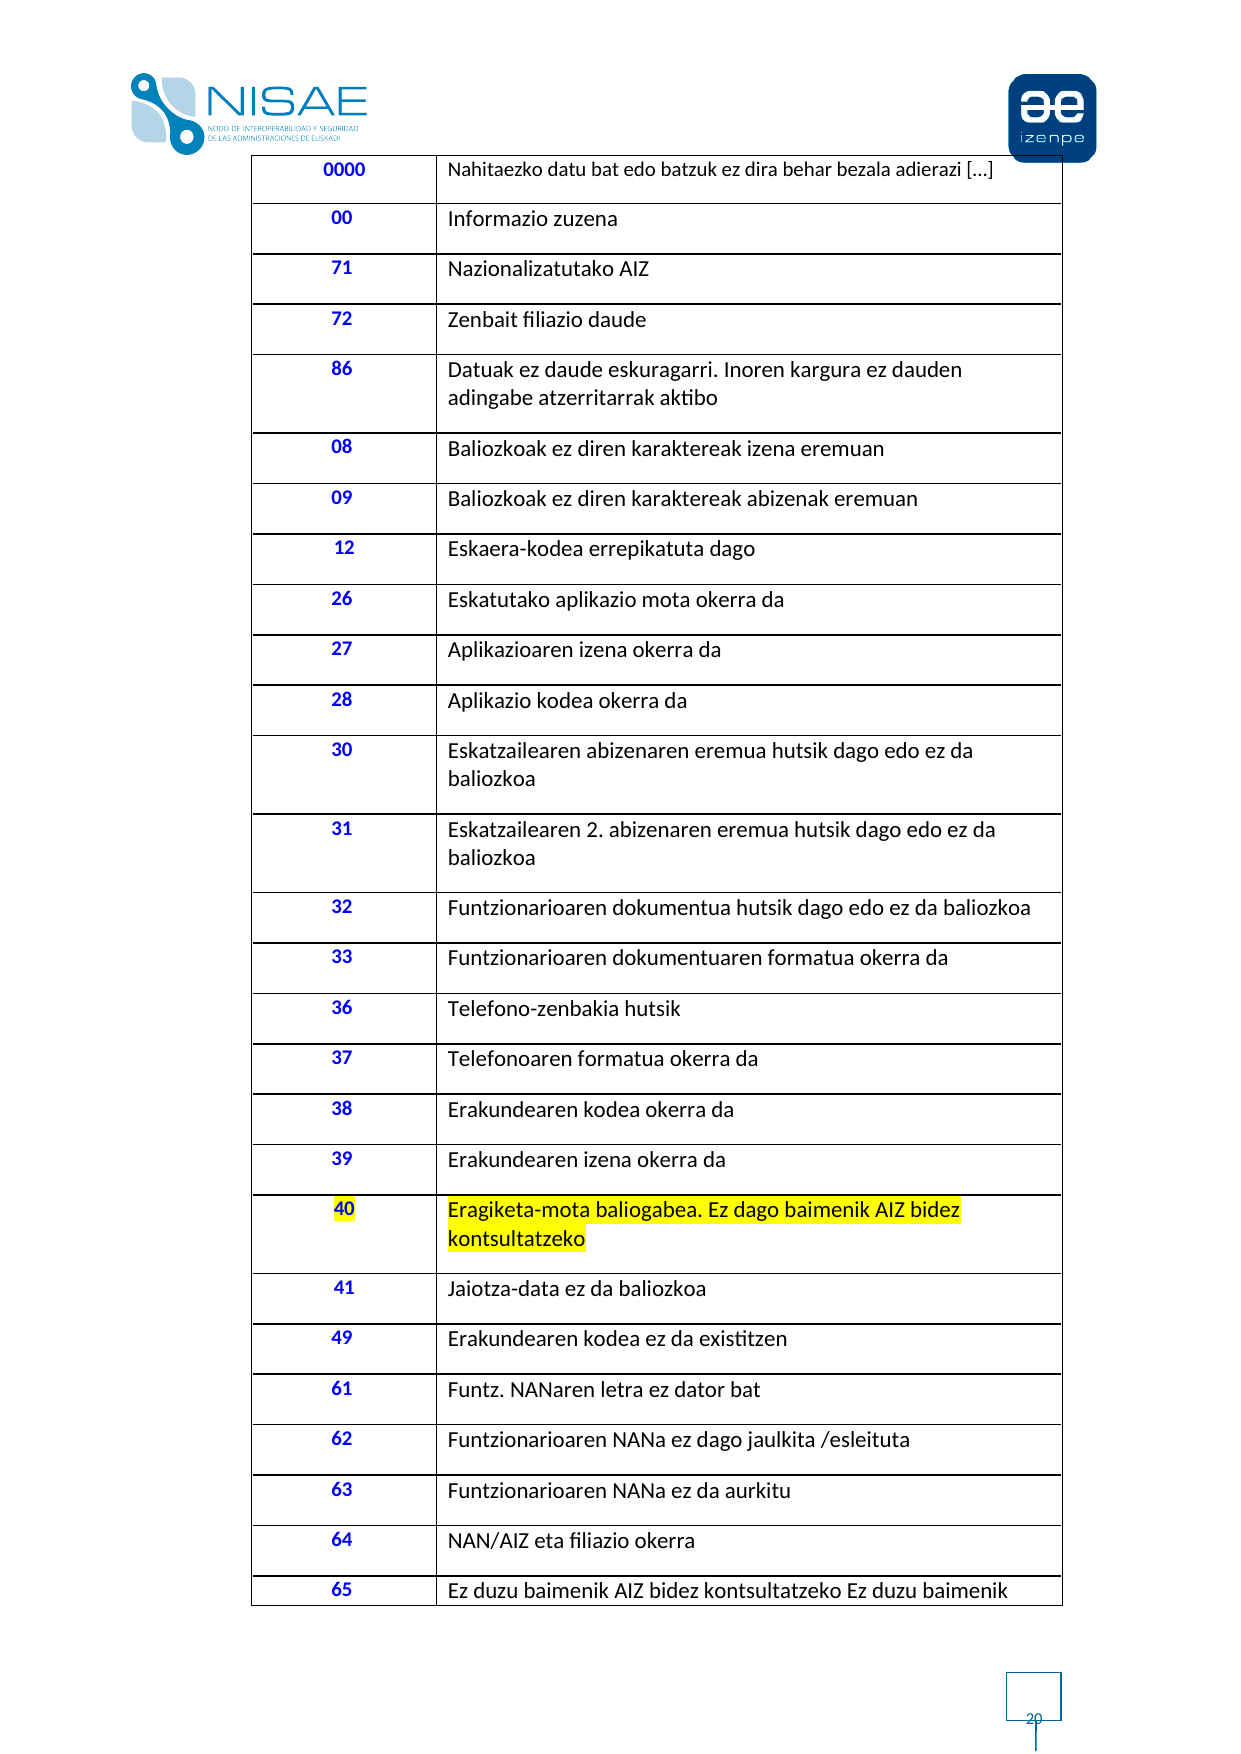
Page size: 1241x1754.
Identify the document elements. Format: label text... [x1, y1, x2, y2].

table_cell Aplikazioaren izena okerra da [437, 634, 1062, 684]
table_cell 72 [252, 304, 436, 354]
table_cell 00 [252, 204, 436, 253]
table_cell 26 [252, 585, 436, 634]
table_cell Datuak ez daude eskuragarri. Inoren kargura ez dauden adingabe atzerritarrak aktibo [437, 354, 1062, 432]
table_cell 86 [252, 355, 436, 432]
table_cell Funtzionarioaren dokumentuaren formatua okerra da [437, 942, 1062, 992]
table_cell 08 [252, 433, 436, 483]
table_cell 0000 [252, 156, 436, 202]
table_cell Nazionalizatutako AIZ [437, 253, 1062, 303]
table_cell 12 [252, 534, 436, 583]
table_cell 32 [252, 893, 436, 942]
table_cell Eskaera-kodea errepikatuta dago [437, 533, 1062, 583]
table_cell Funtzionarioaren NANa ez dago jaulkita /esleituta [437, 1424, 1062, 1474]
table_cell Informazio zuzena [437, 203, 1062, 253]
table_cell 64 [252, 1526, 436, 1575]
table_cell 36 [252, 994, 436, 1043]
table_cell Eskatzailearen 2. abizenaren eremua hutsik dago edo ez da baliozkoa [437, 813, 1062, 892]
table_cell 40 [252, 1195, 436, 1272]
table_cell 41 [252, 1274, 436, 1323]
picture [181, 131, 193, 143]
table_cell 71 [252, 254, 436, 303]
picture [118, 73, 180, 155]
table_cell 30 [252, 736, 436, 813]
picture [139, 81, 148, 90]
table_cell 31 [252, 814, 436, 892]
table_cell Telefono-zenbakia hutsik [437, 993, 1062, 1043]
table_cell 28 [252, 685, 436, 735]
table_cell 49 [252, 1324, 436, 1373]
table_cell 27 [252, 635, 436, 684]
picture [149, 73, 386, 155]
table_cell Ez duzu baimenik AIZ bidez kontsultatzeko Ez duzu baimenik euskarriaren bidez kontsultatzeko Ez duzu baimenik filiazioaren bidez kontsultatzeko [437, 1575, 1062, 1604]
table_cell Funtzionarioaren dokumentua hutsik dago edo ez da baliozkoa [437, 892, 1062, 942]
table_cell Baliozkoak ez diren karaktereak izena eremuan [437, 432, 1062, 483]
table_cell Baliozkoak ez diren karaktereak abizenak eremuan [437, 483, 1062, 533]
table_cell Eskatzailearen abizenaren eremua hutsik dago edo ez da baliozkoa [437, 735, 1062, 813]
table_cell Funtz. NANaren letra ez dator bat [437, 1373, 1062, 1424]
table_cell Erakundearen izena okerra da [437, 1144, 1062, 1194]
table_cell 39 [252, 1145, 436, 1194]
table_cell 37 [252, 1044, 436, 1093]
table_cell 62 [252, 1425, 436, 1474]
picture [1007, 74, 1097, 163]
table_cell 09 [252, 484, 436, 533]
table_cell 61 [252, 1374, 436, 1424]
table_cell Nahitaezko datu bat edo batzuk ez dira behar bezala adierazi […] [437, 156, 1062, 202]
table_cell 33 [252, 943, 436, 992]
table_cell Aplikazio kodea okerra da [437, 684, 1062, 735]
table_cell 38 [252, 1094, 436, 1144]
table_cell NAN/AIZ eta filiazio okerra [437, 1525, 1062, 1575]
table_cell Zenbait filiazio daude [437, 303, 1062, 354]
table_cell Jaiotza-data ez da baliozkoa [437, 1273, 1062, 1323]
table_cell Funtzionarioaren NANa ez da aurkitu [437, 1474, 1062, 1524]
table_cell Telefonoaren formatua okerra da [437, 1043, 1062, 1093]
table_cell Eskatutako aplikazio mota okerra da [437, 584, 1062, 634]
table_cell Eragiketa-mota baliogabea. Ez dago baimenik AIZ bidez kontsultatzeko [437, 1194, 1062, 1272]
table_cell Erakundearen kodea okerra da [437, 1093, 1062, 1144]
table_cell 63 [252, 1475, 436, 1524]
table_cell 65 [252, 1576, 436, 1604]
table_cell Erakundearen kodea ez da existitzen [437, 1323, 1062, 1373]
